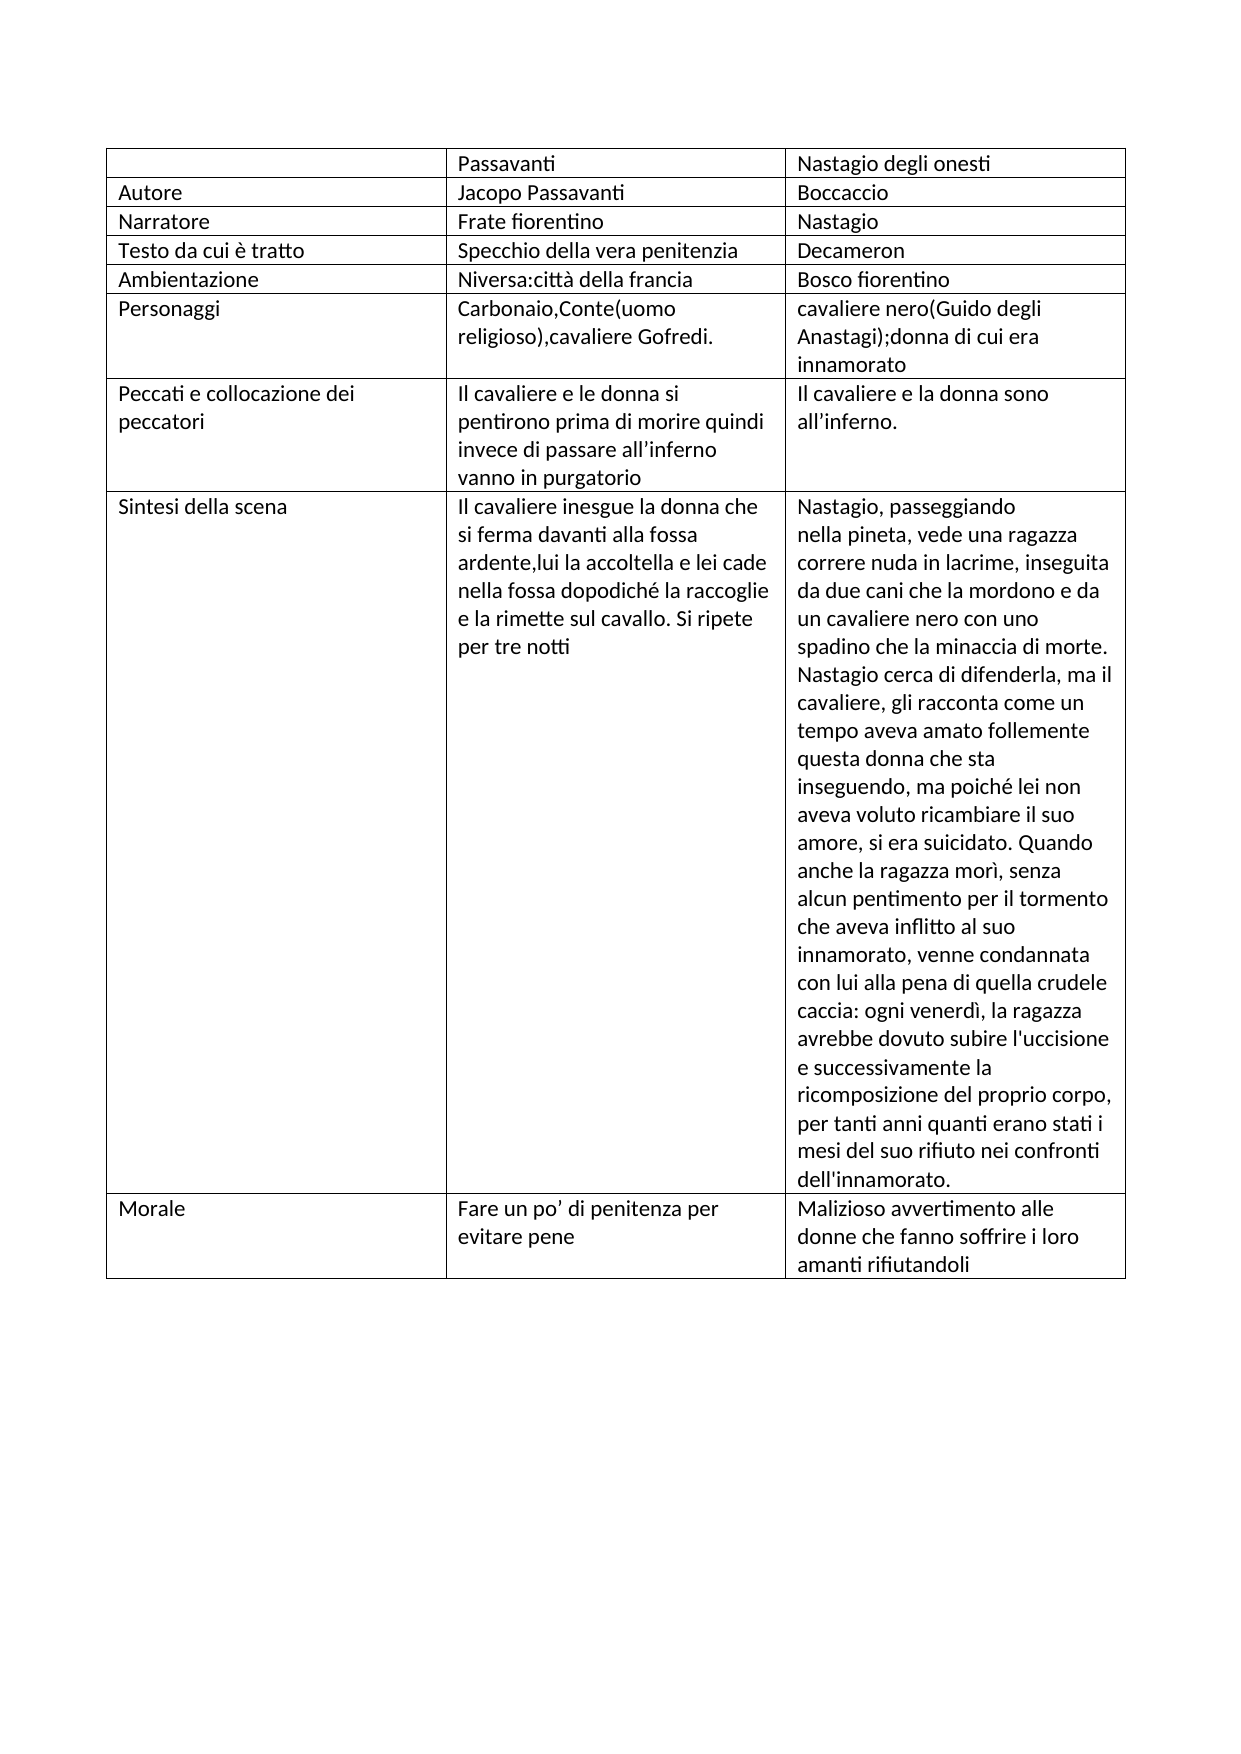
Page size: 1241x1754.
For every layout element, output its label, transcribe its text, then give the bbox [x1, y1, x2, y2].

table_cell Narratore [107, 207, 446, 235]
table_cell Decameron [786, 236, 1125, 264]
table_cell Il cavaliere e la donna sono all’inferno. [786, 379, 1125, 491]
table_cell Nastagio [786, 207, 1125, 235]
table_cell Carbonaio,Conte(uomo religioso),cavaliere Gofredi. [447, 294, 785, 378]
table_cell Boccaccio [786, 178, 1125, 206]
table_cell Personaggi [107, 294, 446, 378]
table_cell Fare un po’ di penitenza per evitare pene [447, 1194, 785, 1278]
table_header Passavanti [447, 149, 785, 177]
table_cell Frate fiorentino [447, 207, 785, 235]
table_cell Testo da cui è tratto [107, 236, 446, 264]
table_cell cavaliere nero(Guido degli Anastagi);donna di cui era innamorato [786, 294, 1125, 378]
table_cell Niversa:città della francia [447, 265, 785, 293]
table_cell Autore [107, 178, 446, 206]
table_cell Morale [107, 1194, 446, 1278]
table_cell Nastagio, passeggiando nella pineta, vede una ragazza correre nuda in lacrime, inseguita da due cani che la mordono e da un cavaliere nero con uno spadino che la minaccia di morte. Nastagio cerca di difenderla, ma il cavaliere, gli racconta come un tempo aveva amato follemente questa donna che sta inseguendo, ma poiché lei non aveva voluto ricambiare il suo amore, si era suicidato. Quando anche la ragazza morì, senza alcun pentimento per il tormento che aveva inflitto al suo innamorato, venne condannata con lui alla pena di quella crudele caccia: ogni venerdì, la ragazza avrebbe dovuto subire l'uccisione e successivamente la ricomposizione del proprio corpo, per tanti anni quanti erano stati i mesi del suo rifiuto nei confronti dell'innamorato. [786, 492, 1125, 1193]
table_header Nastagio degli onesti [786, 149, 1125, 177]
table_cell Il cavaliere e le donna si pentirono prima di morire quindi invece di passare all’inferno vanno in purgatorio [447, 379, 785, 491]
table_cell Jacopo Passavanti [447, 178, 785, 206]
table_cell Il cavaliere inesgue la donna che si ferma davanti alla fossa ardente,lui la accoltella e lei cade nella fossa dopodiché la raccoglie e la rimette sul cavallo. Si ripete per tre notti [447, 492, 785, 1193]
table_header [107, 149, 446, 177]
table_cell Bosco fiorentino [786, 265, 1125, 293]
table_cell Specchio della vera penitenzia [447, 236, 785, 264]
table_cell Peccati e collocazione dei peccatori [107, 379, 446, 491]
table_cell Malizioso avvertimento alle donne che fanno soffrire i loro amanti rifiutandoli [786, 1194, 1125, 1278]
table_cell Sintesi della scena [107, 492, 446, 1193]
table_cell Ambientazione [107, 265, 446, 293]
